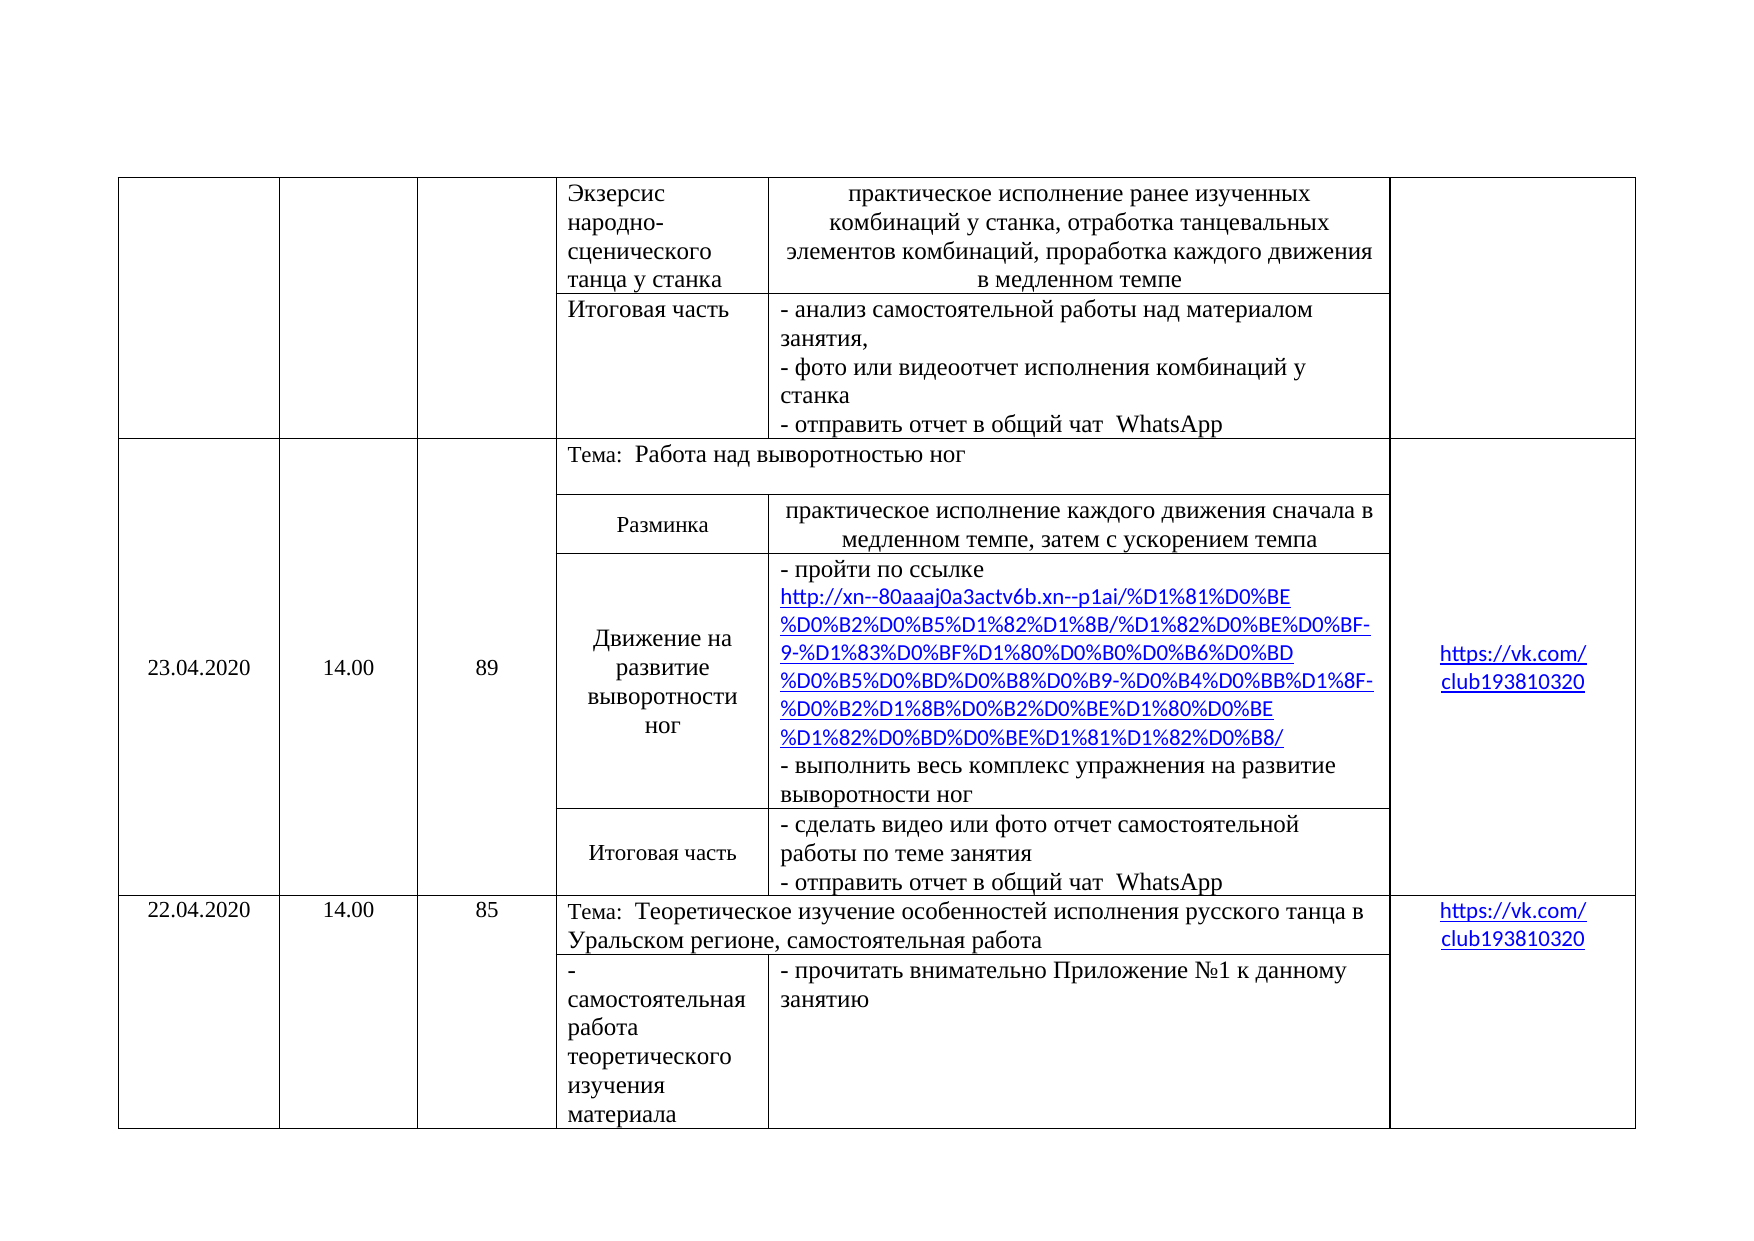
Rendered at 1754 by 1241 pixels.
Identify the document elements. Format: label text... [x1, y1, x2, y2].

table_cell - анализ самостоятельной работы над материалом занятия, - фото или видеоотчет исполнения комбинаций у станка - отправить отчет в общий чат WhatsApp [769, 294, 1389, 438]
table_cell Итоговая часть [557, 294, 768, 438]
table_cell Движение на развитие выворотности ног [557, 554, 768, 808]
table_cell 85 [418, 896, 556, 1127]
table_cell 89 [418, 439, 556, 895]
table_cell 14.00 [280, 896, 417, 1127]
table_cell https://vk.com/club193810320 [1391, 896, 1635, 1127]
table_cell - сделать видео или фото отчет самостоятельной работы по теме занятия - отправить отчет в общий чат WhatsApp [769, 809, 1389, 895]
table_cell Тема: Работа над выворотностью ног [557, 439, 1389, 494]
table_cell - пройти по ссылке http://xn--80aaaj0a3actv6b.xn--p1ai/%D1%81%D0%BE%D0%B2%D0%B5%D1%82%D1%8B/%D1%82%D0%BE%D0%BF-9-%D1%83%D0%BF%D1%80%D0%B0%D0%B6%D0%BD%D0%B5%D0%BD%D0%B8%D0%B9-%D0%B4%D0%BB%D1%8F-%D0%B2%D1%8B%D0%B2%D0%BE%D1%80%D0%BE%D1%82%D0%BD%D0%BE%D1%81%D1%82%D0%B8/ - выполнить весь комплекс упражнения на развитие выворотности ног [769, 554, 1389, 808]
table_cell 22.04.2020 [119, 896, 279, 1127]
table_cell Тема: Теоретическое изучение особенностей исполнения русского танца в Уральском регионе, самостоятельная работа [557, 896, 1389, 954]
table_cell практическое исполнение каждого движения сначала в медленном темпе, затем с ускорением темпа [769, 495, 1389, 553]
table_cell 14.00 [280, 439, 417, 895]
table_cell Итоговая часть [557, 809, 768, 895]
table_cell https://vk.com/club193810320 [1391, 439, 1635, 895]
table_cell 23.04.2020 [119, 439, 279, 895]
table_cell практическое исполнение ранее изученных комбинаций у станка, отработка танцевальных элементов комбинаций, проработка каждого движения в медленном темпе [769, 178, 1389, 293]
table_cell Экзерсис народно-сценического танца у станка [557, 178, 768, 293]
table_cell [769, 955, 1389, 1127]
table_cell Разминка [557, 495, 768, 553]
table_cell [557, 955, 768, 1127]
